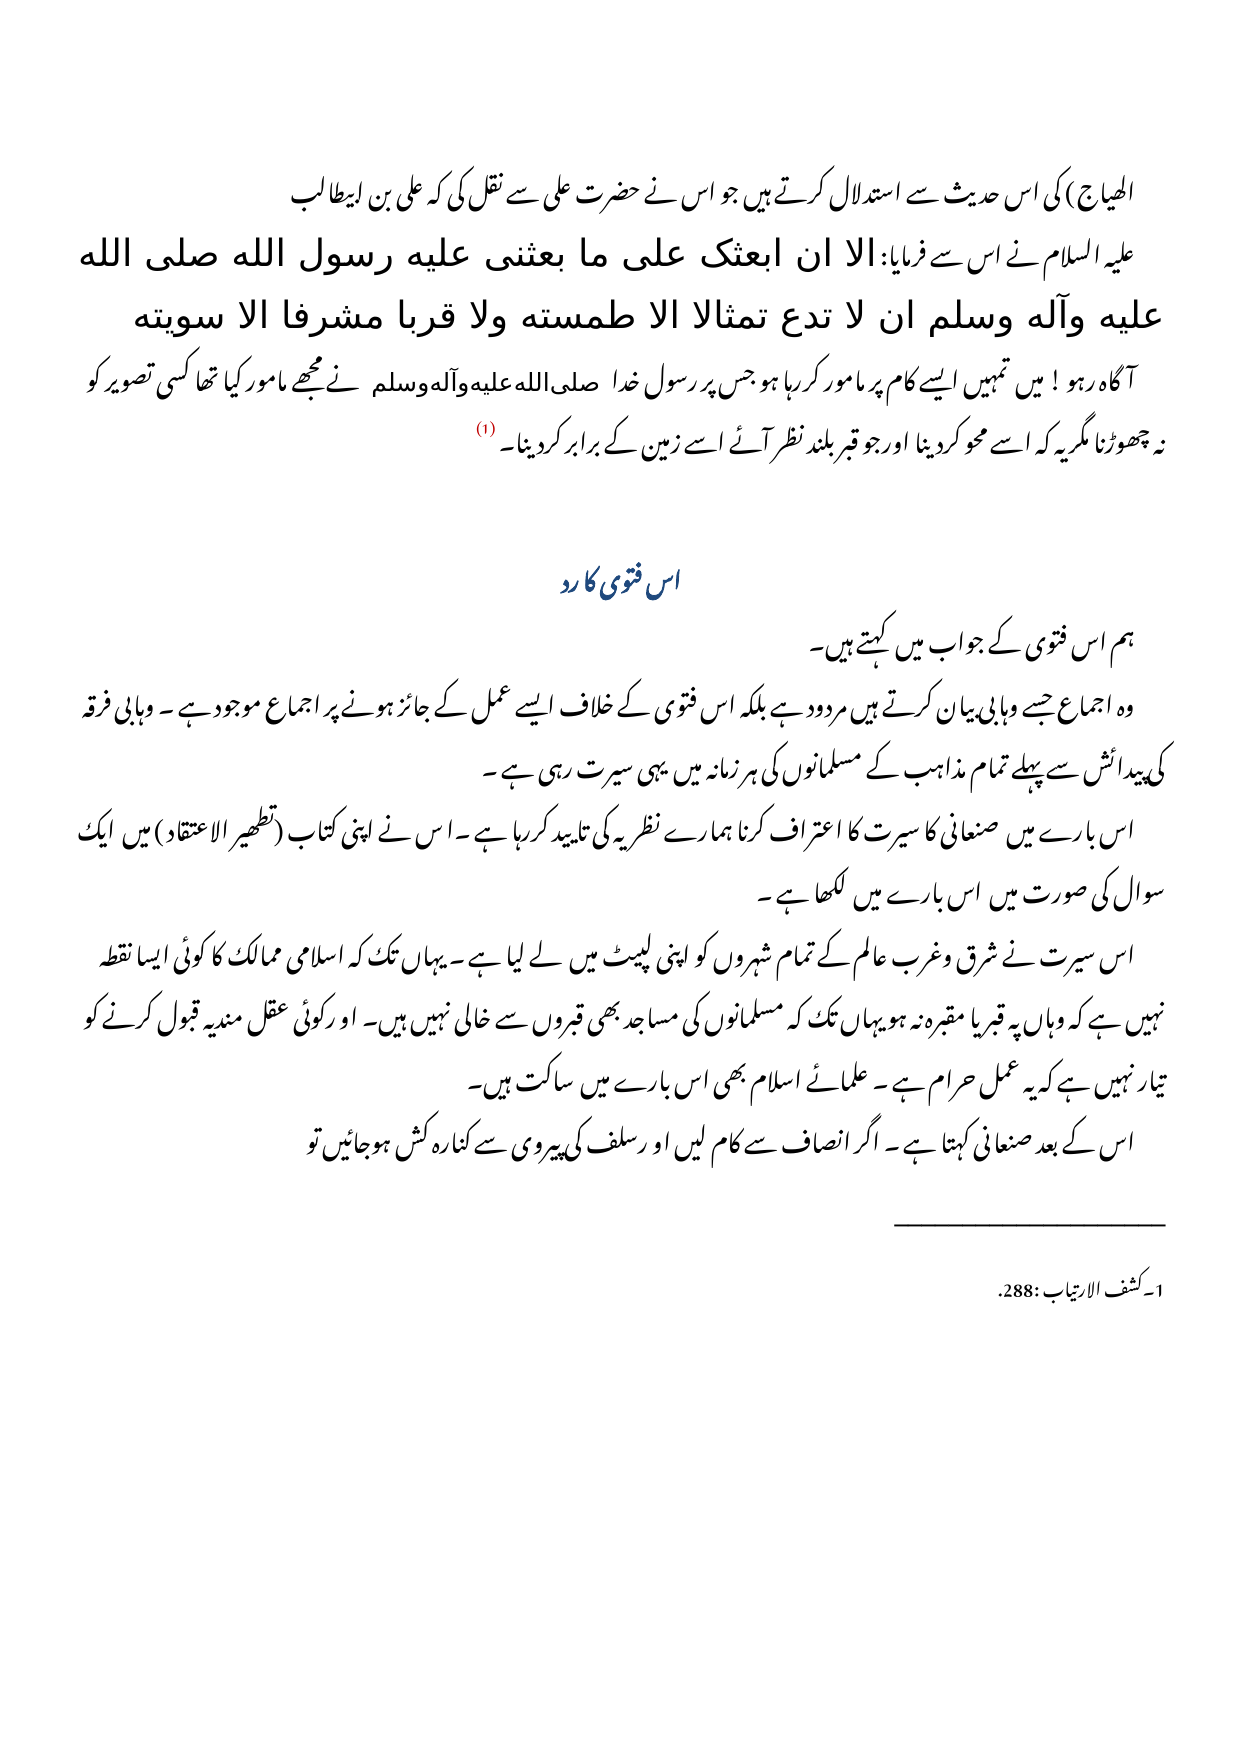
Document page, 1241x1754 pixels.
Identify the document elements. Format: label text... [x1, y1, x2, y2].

text الھیاج ) کی اس حدیث سے استدلال کرتے ہیں جو اس نے حضرت علی سے نقل کی کہ علی بن ابیطالب [75, 156, 1165, 219]
text ہم اس فتوی کے جواب میں کہتے ہیں۔ [75, 606, 1165, 669]
text آگاہ رہو ! میں تمہیں ایسے کام پر مامور کررہا ہو جس پر رسول خدا صلى‌الله‌عليه‌وآله‌وسلم نے مجھے مامور کیا تھا کسی تصویر کو نہ چھوڑنا مگر یہ کہ اسے محو کردینا اورجو قبر بلند نظر آئے اسے زمین کے برابر کردینا۔ (1) [75, 344, 1165, 469]
text اس کے بعد صنعانی کہتا ہے ۔ اگر انصاف سے کام لیں او رسلف کی پیروی سے کنارہ کش ہوجائیں تو [75, 1106, 1165, 1169]
text ____________________ [75, 1169, 1165, 1236]
text علیہ السلام نے اس سے فرمایا: الا ان ابعثک علی ما بعثنی علیه رسول الله صلی الله علیه وآله وسلم ان لا تدع تمثالا الا طمسته ولا قربا مشرفا الا سویته [75, 219, 1165, 344]
text وہ اجماع جسے وہابی بیان کرتے ہیں مردود ہے بلکہ اس فتوی کے خلاف ایسے عمل کے جائز ہونے پر اجماع موجود ہے ۔ وہابی فرقہ کی پیدائش سے پہلے تمام مذاہب کے مسلمانوں کی ہر زمانہ میں یہی سیرت رہی ہے ۔ [75, 669, 1165, 794]
subtitle اس فتوی کا رد [75, 544, 1165, 606]
text اس بارے میں صنعانی کا سیرت کا اعتراف کرنا ہمارے نظریہ کی تایید کررہا ہے ۔ا س نے اپنی کتاب (تطھیر الاعتقاد ) میں ایک سوال کی صورت میں اس بارے میں لکھا ہے ۔ [75, 794, 1165, 919]
text 1۔کشف الارتیاب :288. [75, 1261, 1165, 1308]
text اس سیرت نے شرق وغرب عالم کے تمام شہروں کو اپنی لپیٹ میں لے لیا ہے ۔ یہاں تک کہ اسلامی ممالک کا کوئی ایسا نقطہ نہیں ہے کہ وہاں پہ قبر یا مقبرہ نہ ہو یہاں تک کہ مسلمانوں کی مساجد بھی قبروں سے خالی نہیں ہیں۔ او رکوئی عقل مندیہ قبول کرنے کو تیار نہیں ہے کہ یہ عمل حرام ہے ۔ علمائے اسلام بھی اس بارے میں ساکت ہیں۔ [75, 919, 1165, 1106]
